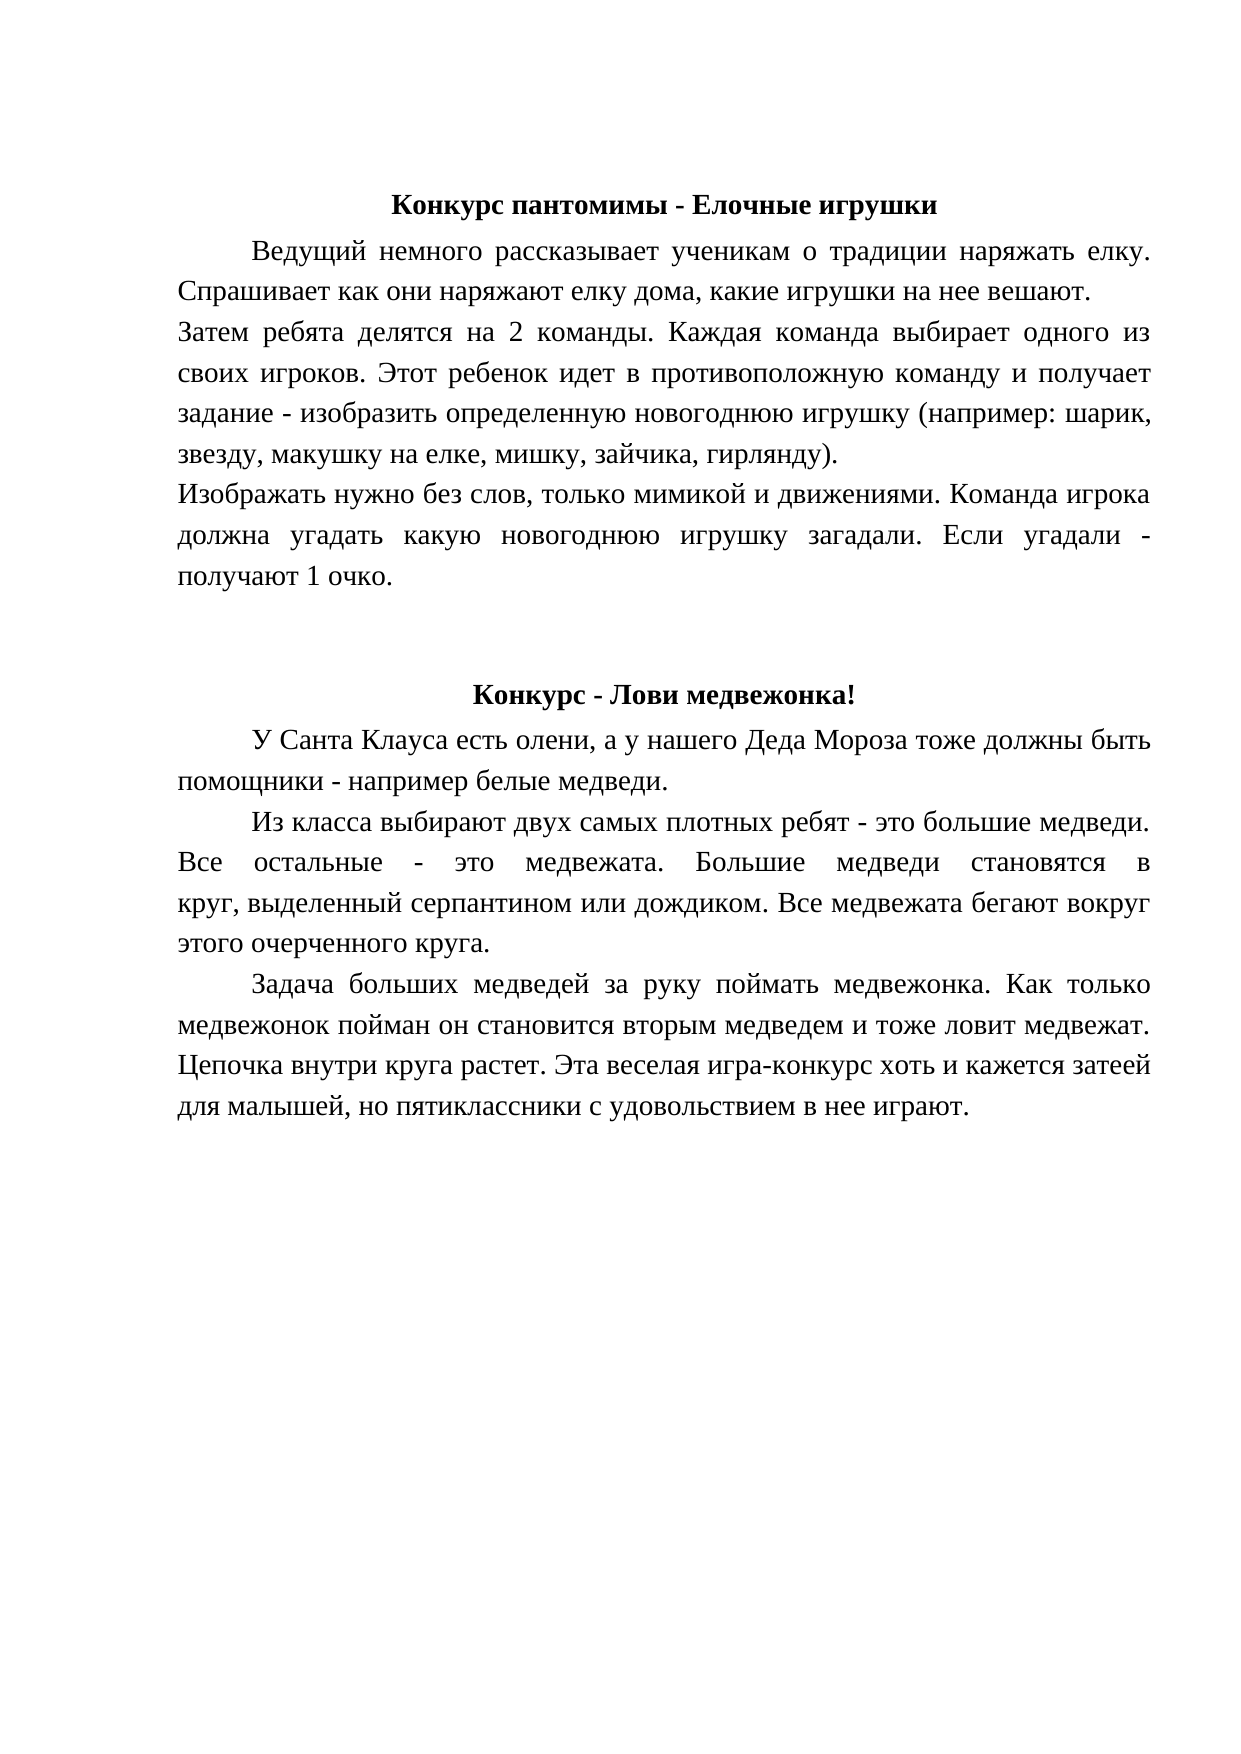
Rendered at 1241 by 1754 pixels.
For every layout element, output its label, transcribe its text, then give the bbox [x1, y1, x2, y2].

text У Санта Клауса есть олени, а у нашего Деда Мороза тоже должны быть помощники - например белые медведи. [177, 715, 1152, 797]
text Задача больших медведей за руку поймать медвежонка. Как только медвежонок пойман он становится вторым медведем и тоже ловит медвежат. Цепочка внутри круга растет. Эта веселая игра-конкурс хоть и кажется затеей для малышей, но пятиклассники с удовольствием в нее играют. [177, 959, 1152, 1122]
text Ведущий немного рассказывает ученикам о традиции наряжать елку. Спрашивает как они наряжают елку дома, какие игрушки на нее вешают. [177, 226, 1152, 307]
subtitle Конкурс - Лови медвежонка! [177, 677, 1152, 710]
text Затем ребята делятся на 2 команды. Каждая команда выбирает одного из своих игроков. Этот ребенок идет в противоположную команду и получает задание - изобразить определенную новогоднюю игрушку (например: шарик, звезду, макушку на елке, мишку, зайчика, гирлянду). [177, 307, 1152, 469]
subtitle Конкурс пантомимы - Елочные игрушки [177, 187, 1152, 221]
text Из класса выбирают двух самых плотных ребят - это большие медведи. Все остальные - это медвежата. Большие медведи становятся в круг, выделенный серпантином или дождиком. Все медвежата бегают вокруг этого очерченного круга. [177, 797, 1152, 959]
text Изображать нужно без слов, только мимикой и движениями. Команда игрока должна угадать какую новогоднюю игрушку загадали. Если угадали - получают 1 очко. [177, 469, 1152, 591]
